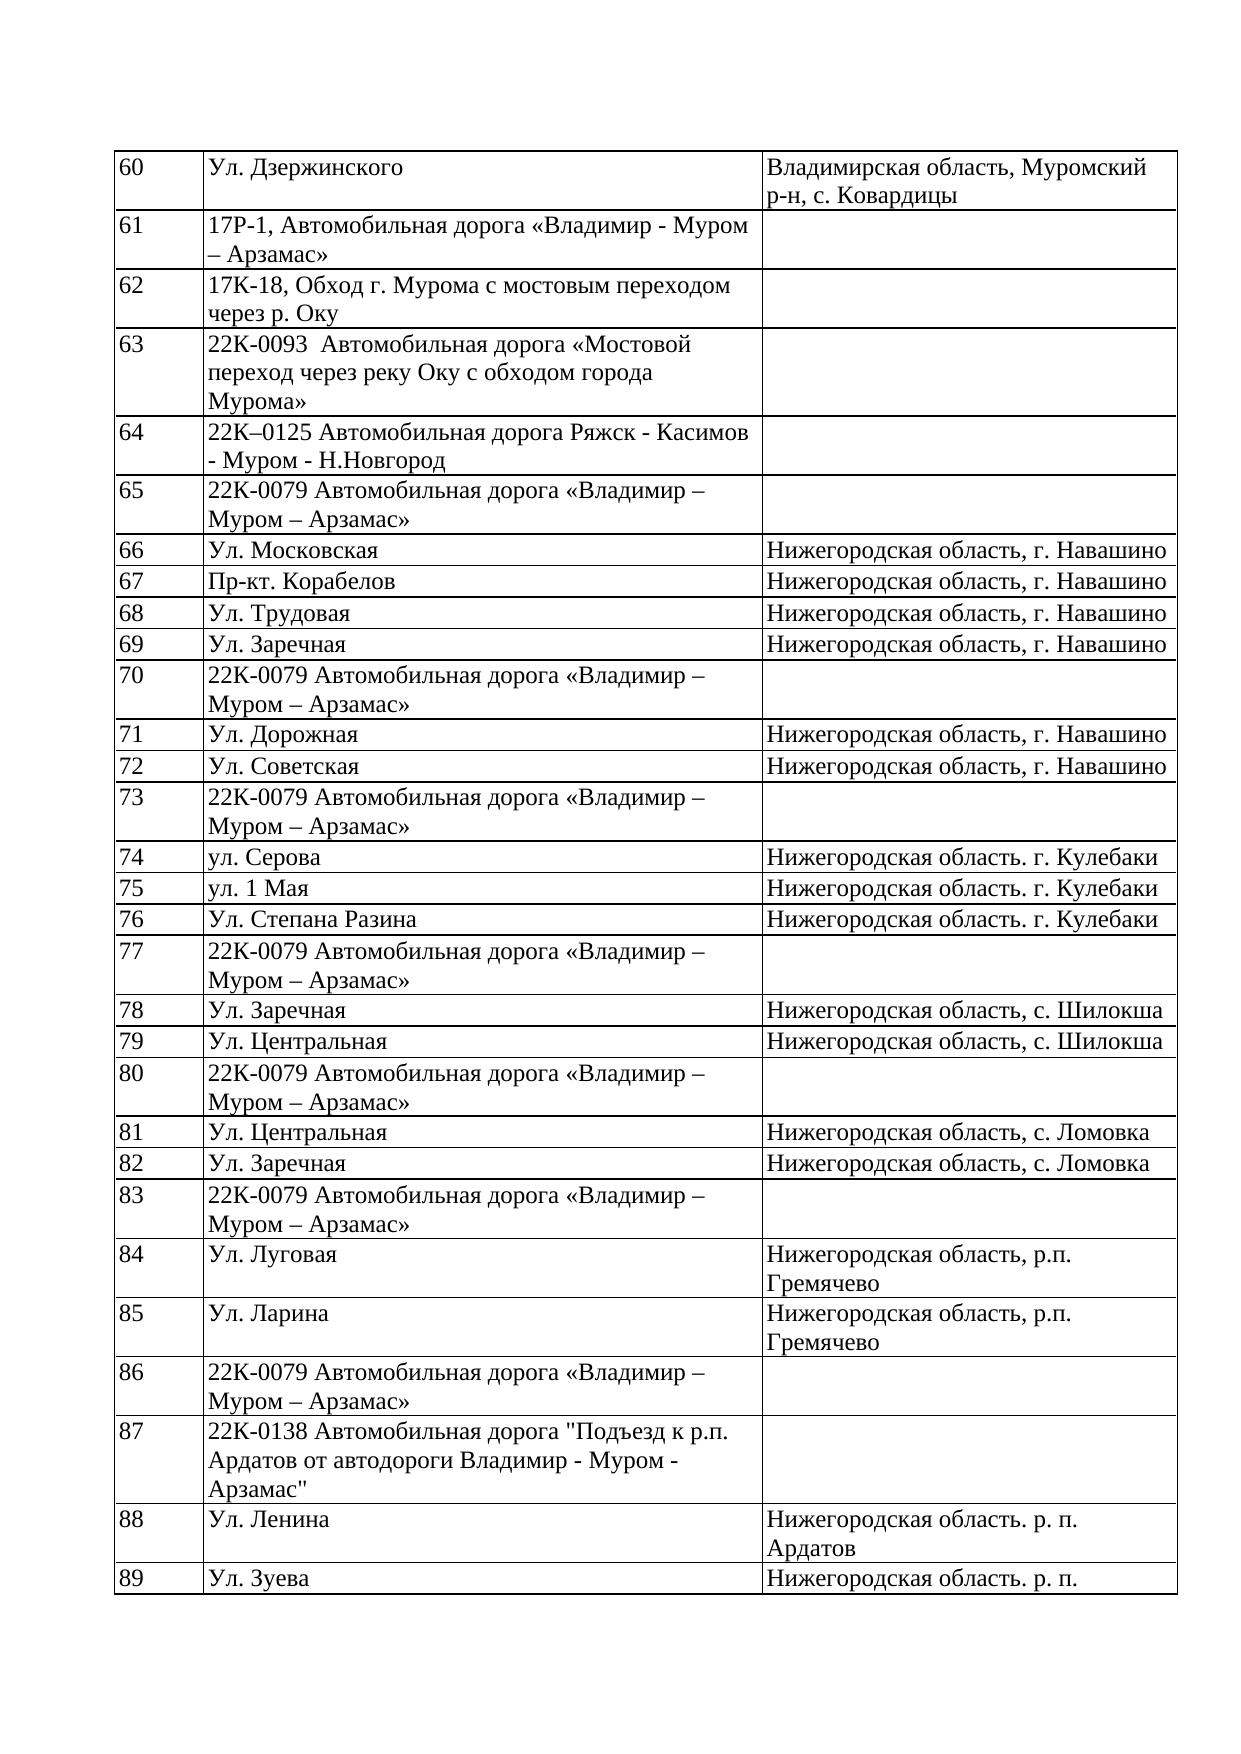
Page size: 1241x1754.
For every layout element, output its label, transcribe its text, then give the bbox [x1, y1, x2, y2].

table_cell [204, 211, 762, 268]
table_cell 75 [115, 873, 203, 903]
table_cell 17К-18, Обход г. Мурома с мостовым переходом через р. Оку [204, 270, 762, 327]
table_cell 70 [115, 660, 203, 718]
table_cell 73 [115, 782, 203, 840]
table_cell Ул. Трудовая [204, 598, 762, 627]
table_cell 22К-0138 Автомобильная дорога "Подъезд к р.п. Ардатов от автодороги Владимир - Муром - Арзамас" [204, 1416, 762, 1502]
table_cell Ул. Центральная [204, 1027, 762, 1056]
table_cell 22К-0079 Автомобильная дорога «Владимир – Муром – Арзамас» [204, 1180, 762, 1237]
table_cell Владимирская область, Муромский р-н, с. Ковардицы [763, 152, 1177, 209]
table_cell Ул. Центральная [204, 1117, 762, 1147]
table_cell Ул. Заречная [204, 629, 762, 659]
table_cell Нижегородская область. г. Кулебаки [763, 840, 1177, 871]
table_cell ул. 1 Мая [204, 873, 762, 903]
table_cell 67 [115, 566, 203, 596]
table_cell Ул. Дорожная [204, 720, 762, 749]
table_cell [763, 1178, 1177, 1237]
table_cell 74 [115, 841, 203, 871]
table_cell Нижегородская область, г. Навашино [763, 596, 1177, 627]
table_cell 62 [115, 269, 203, 327]
table_cell Нижегородская область, г. Навашино [763, 718, 1177, 749]
table_cell 69 [115, 629, 203, 659]
table_cell Ул. Степана Разина [204, 905, 762, 934]
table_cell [763, 1561, 1177, 1593]
table_cell Нижегородская область, с. Ломовка [763, 1147, 1177, 1178]
table_cell 22К-0093 Автомобильная дорога «Мостовой переход через реку Оку с обходом города Мурома» [204, 329, 762, 415]
table_cell [763, 415, 1177, 474]
table_cell [763, 781, 1177, 840]
table_cell Ул. Московская [204, 535, 762, 564]
table_cell 78 [115, 995, 203, 1025]
table_cell 22К-0079 Автомобильная дорога «Владимир – Муром – Арзамас» [204, 1357, 762, 1414]
table_cell [763, 659, 1177, 718]
table_cell 22К-0079 Автомобильная дорога «Владимир – Муром – Арзамас» [204, 1058, 762, 1115]
table_cell Ул. Заречная [204, 995, 762, 1025]
table_cell Нижегородская область, с. Шилокша [763, 994, 1177, 1025]
table_cell Ул. Ларина [204, 1298, 762, 1356]
table_cell Ул. Луговая [204, 1239, 762, 1296]
table_cell 22К-0079 Автомобильная дорога «Владимир – Муром – Арзамас» [204, 661, 762, 718]
table_cell Ул. Дзержинского [204, 152, 762, 209]
table_cell Нижегородская область, с. Ломовка [763, 1115, 1177, 1147]
table_cell 63 [115, 328, 203, 415]
table_cell Нижегородская область, р.п. Гремячево [763, 1238, 1177, 1296]
table_cell [763, 934, 1177, 993]
table_cell 88 [115, 1504, 203, 1561]
table_cell 66 [115, 534, 203, 564]
table_cell [763, 268, 1177, 327]
table_cell Нижегородская область, г. Навашино [763, 750, 1177, 781]
table_cell [763, 327, 1177, 415]
table_cell 81 [115, 1116, 203, 1147]
table_cell 65 [115, 475, 203, 533]
table_cell Ул. Заречная [204, 1148, 762, 1178]
table_cell 83 [115, 1179, 203, 1237]
table_cell 64 [115, 416, 203, 474]
table_cell 22К-0079 Автомобильная дорога «Владимир – Муром – Арзамас» [204, 936, 762, 993]
table_cell Нижегородская область, р.п. Гремячево [763, 1296, 1177, 1356]
table_cell Ул. Советская [204, 751, 762, 781]
table_cell 86 [115, 1357, 203, 1414]
table_cell 84 [115, 1239, 203, 1296]
table_cell 68 [115, 597, 203, 627]
table_cell [763, 1415, 1177, 1502]
table_cell 77 [115, 935, 203, 993]
table_cell 87 [115, 1416, 203, 1502]
table_cell Ул. Ленина [204, 1504, 762, 1561]
table_cell 71 [115, 719, 203, 749]
table_cell 85 [115, 1298, 203, 1356]
table_cell [763, 209, 1177, 268]
table_cell 22К–0125 Автомобильная дорога Ряжск - Касимов - Муром - Н.Новгород [204, 417, 762, 474]
table_cell [763, 1356, 1177, 1414]
table_cell Нижегородская область, с. Шилокша [763, 1025, 1177, 1056]
table_cell 22К-0079 Автомобильная дорога «Владимир – Муром – Арзамас» [204, 783, 762, 840]
table_cell 22К-0079 Автомобильная дорога «Владимир – Муром – Арзамас» [204, 476, 762, 533]
table_cell ул. Серова [204, 842, 762, 871]
table_cell Ул. Зуева [204, 1563, 762, 1593]
table_cell [763, 474, 1177, 533]
table_cell 82 [115, 1148, 203, 1178]
table_cell Нижегородская область. р. п. Ардатов [763, 1503, 1177, 1561]
table_cell Нижегородская область. г. Кулебаки [763, 903, 1177, 934]
table_cell 72 [115, 751, 203, 781]
table_cell 89 [115, 1563, 203, 1593]
table_cell Нижегородская область. г. Кулебаки [763, 871, 1177, 903]
table_cell 80 [115, 1058, 203, 1115]
table_cell Пр-кт. Корабелов [204, 566, 762, 596]
table_cell 61 [115, 210, 203, 268]
table_cell Нижегородская область, г. Навашино [763, 565, 1177, 596]
table_cell 79 [115, 1026, 203, 1056]
table_cell 76 [115, 904, 203, 934]
table_cell Нижегородская область, г. Навашино [763, 533, 1177, 564]
table_cell [763, 1056, 1177, 1115]
table_cell Нижегородская область, г. Навашино [763, 628, 1177, 659]
table_cell 60 [115, 152, 203, 209]
